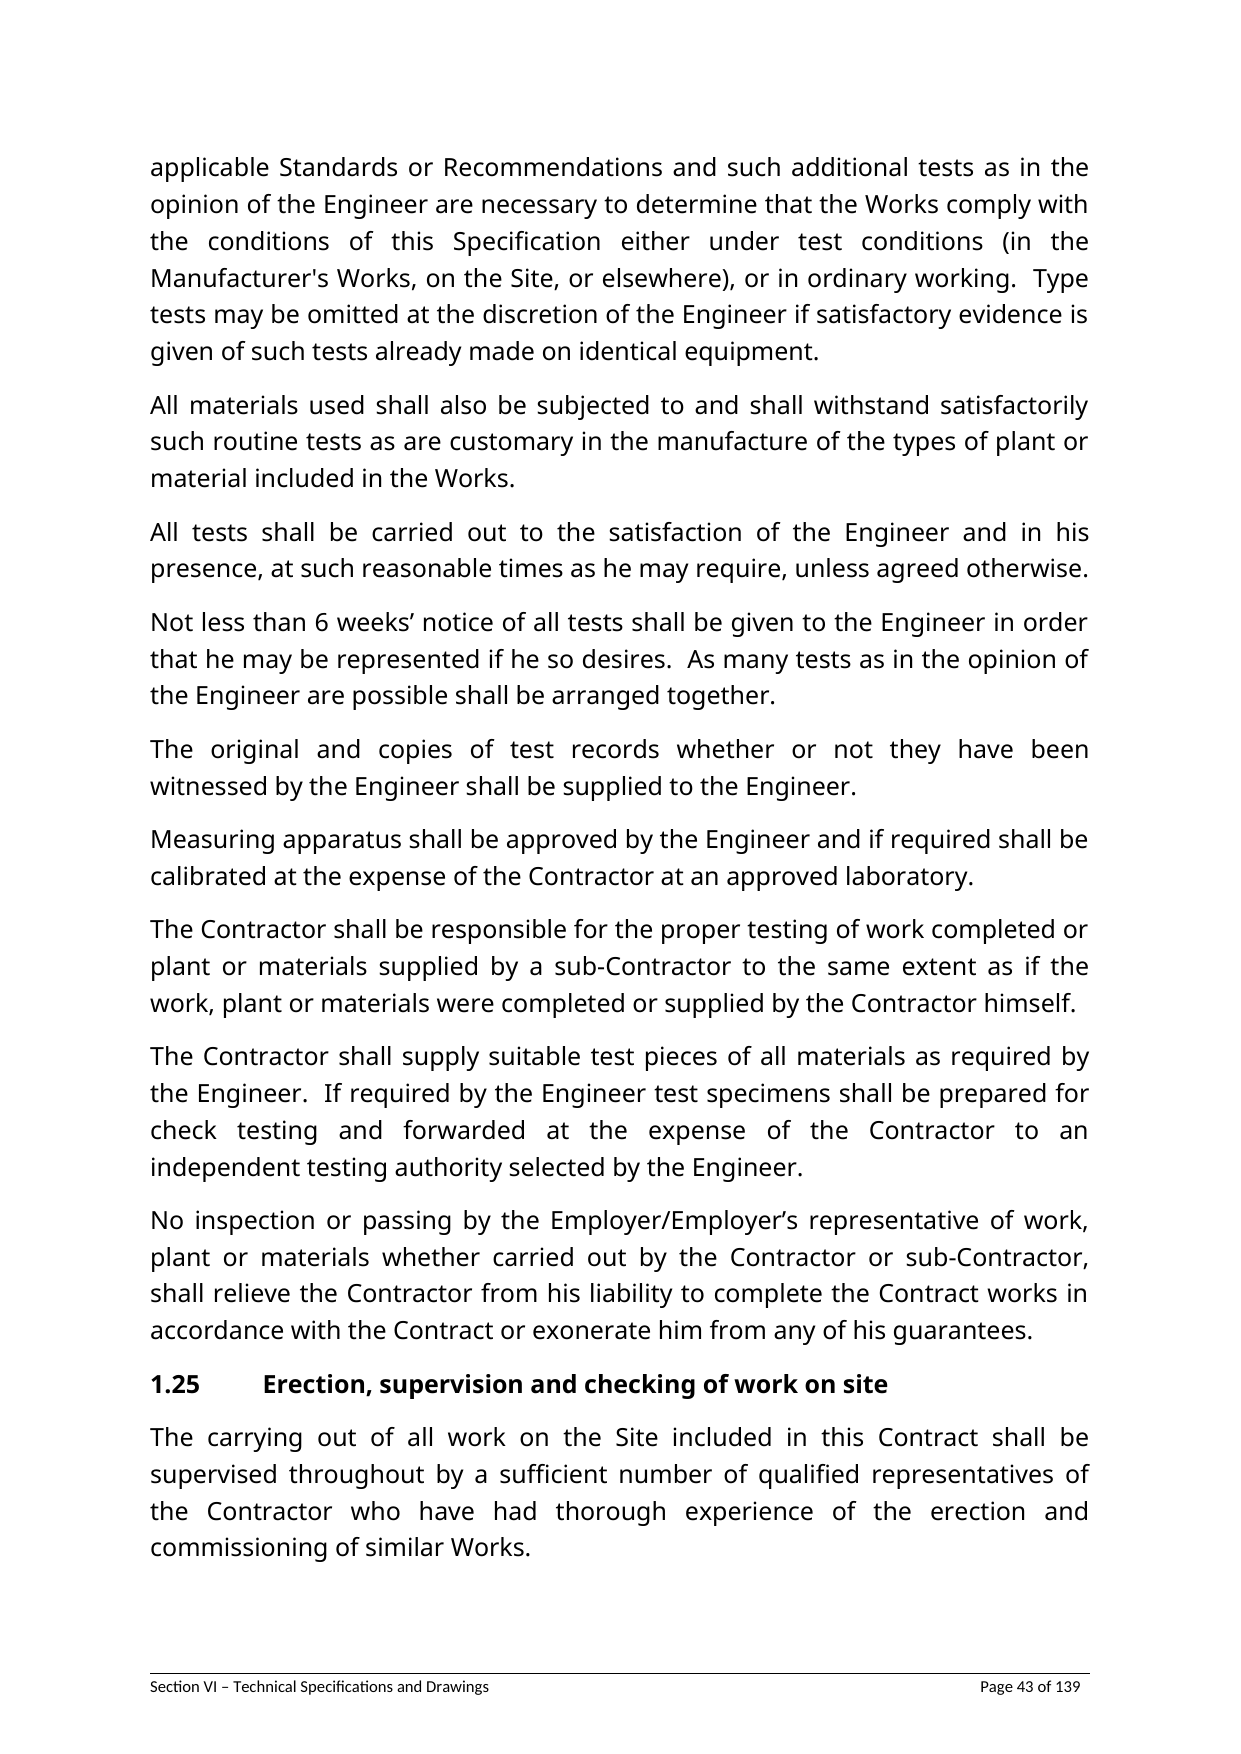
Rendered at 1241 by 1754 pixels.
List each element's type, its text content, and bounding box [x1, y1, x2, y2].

text The original and copies of test records whether or not they have been witnessed by the Engineer shall be supplied to the Engineer. [150, 731, 1090, 802]
text All tests shall be carried out to the satisfaction of the Engineer and in his presence, at such reasonable times as he may require, unless agreed otherwise. [150, 514, 1090, 585]
text No inspection or passing by the Employer/Employer’s representative of work, plant or materials whether carried out by the Contractor or sub-Contractor, shall relieve the Contractor from his liability to complete the Contract works in accordance with the Contract or exonerate him from any of his guarantees. [150, 1203, 1090, 1347]
text Measuring apparatus shall be approved by the Engineer and if required shall be calibrated at the expense of the Contractor at an approved laboratory. [150, 822, 1090, 892]
text All materials used shall also be subjected to and shall withstand satisfactorily such routine tests as are customary in the manufacture of the types of plant or material included in the Works. [150, 387, 1090, 495]
text The Contractor shall be responsible for the proper testing of work completed or plant or materials supplied by a sub-Contractor to the same extent as if the work, plant or materials were completed or supplied by the Contractor himself. [150, 912, 1090, 1019]
text The carrying out of all work on the Site included in this Contract shall be supervised throughout by a sufficient number of qualified representatives of the Contractor who have had thorough experience of the erection and commissioning of similar Works. [150, 1420, 1090, 1564]
text The Contractor shall supply suitable test pieces of all materials as required by the Engineer. If required by the Engineer test specimens shall be prepared for check testing and forwarded at the expense of the Contractor to an independent testing authority selected by the Engineer. [150, 1039, 1090, 1183]
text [150, 150, 1090, 368]
subtitle Erection, supervision and checking of work on site [150, 1366, 1090, 1400]
text Not less than 6 weeks’ notice of all tests shall be given to the Engineer in order that he may be represented if he so desires. As many tests as in the opinion of the Engineer are possible shall be arranged together. [150, 604, 1090, 712]
